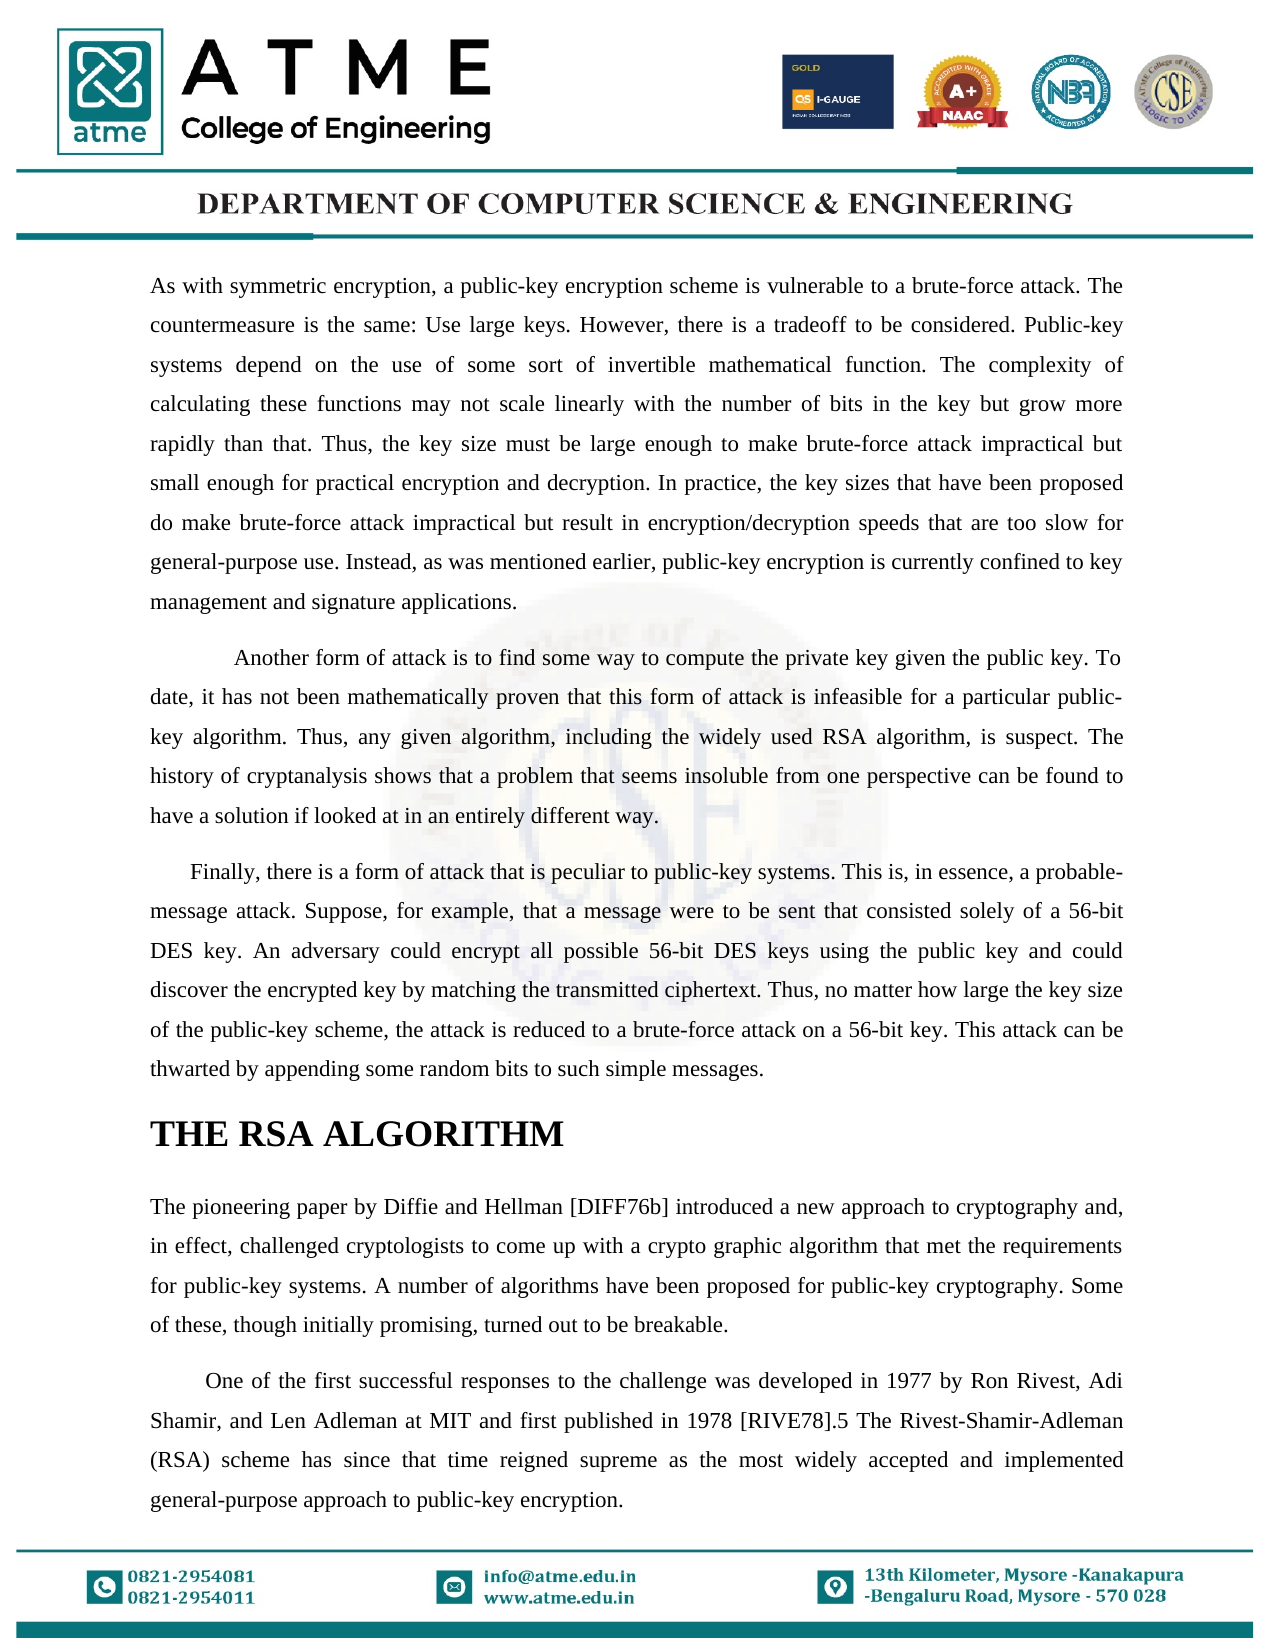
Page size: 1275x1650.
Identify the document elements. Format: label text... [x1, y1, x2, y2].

text Another form of attack is to find some way to compute the private key given the public key. To date, it has not been mathematically proven that this form of attack is infeasible for a particular public-key algorithm. Thus, any given algorithm, including the widely used RSA algorithm, is suspect. The history of cryptanalysis shows that a problem that seems insoluble from one perspective can be found to have a solution if looked at in an entirely different way. [150, 644, 1125, 828]
picture [16, 0, 1254, 1638]
text One of the first successful responses to the challenge was developed in 1977 by Ron Rivest, Adi Shamir, and Len Adleman at MIT and first published in 1978 [RIVE78].5 The Rivest-Shamir-Adleman (RSA) scheme has since that time reigned supreme as the most widely accepted and implemented general-purpose approach to public-key encryption. [150, 1367, 1125, 1512]
text As with symmetric encryption, a public-key encryption scheme is vulnerable to a brute-force attack. The countermeasure is the same: Use large keys. However, there is a tradeoff to be considered. Public-key systems depend on the use of some sort of invertible mathematical function. The complexity of calculating these functions may not scale linearly with the number of bits in the key but grow more rapidly than that. Thus, the key size must be large enough to make brute-force attack impractical but small enough for practical encryption and decryption. In practice, the key sizes that have been proposed do make brute-force attack impractical but result in encryption/decryption speeds that are too slow for general-purpose use. Instead, as was mentioned earlier, public-key encryption is currently confined to key management and signature applications. [150, 272, 1125, 614]
text The pioneering paper by Diffie and Hellman [DIFF76b] introduced a new approach to cryptography and, in effect, challenged cryptologists to come up with a crypto graphic algorithm that met the requirements for public-key systems. A number of algorithms have been proposed for public-key cryptography. Some of these, though initially promising, turned out to be breakable. [150, 1193, 1125, 1338]
text Finally, there is a form of attack that is peculiar to public-key systems. This is, in essence, a probable-message attack. Suppose, for example, that a message were to be sent that consisted solely of a 56-bit DES key. An adversary could encrypt all possible 56-bit DES keys using the public key and could discover the encrypted key by matching the transmitted ciphertext. Thus, no matter how large the key size of the public-key scheme, the attack is reduced to a brute-force attack on a 56-bit key. This attack can be thwarted by appending some random bits to such simple messages. [150, 858, 1125, 1082]
text THE RSA ALGORITHM [150, 1111, 1125, 1154]
